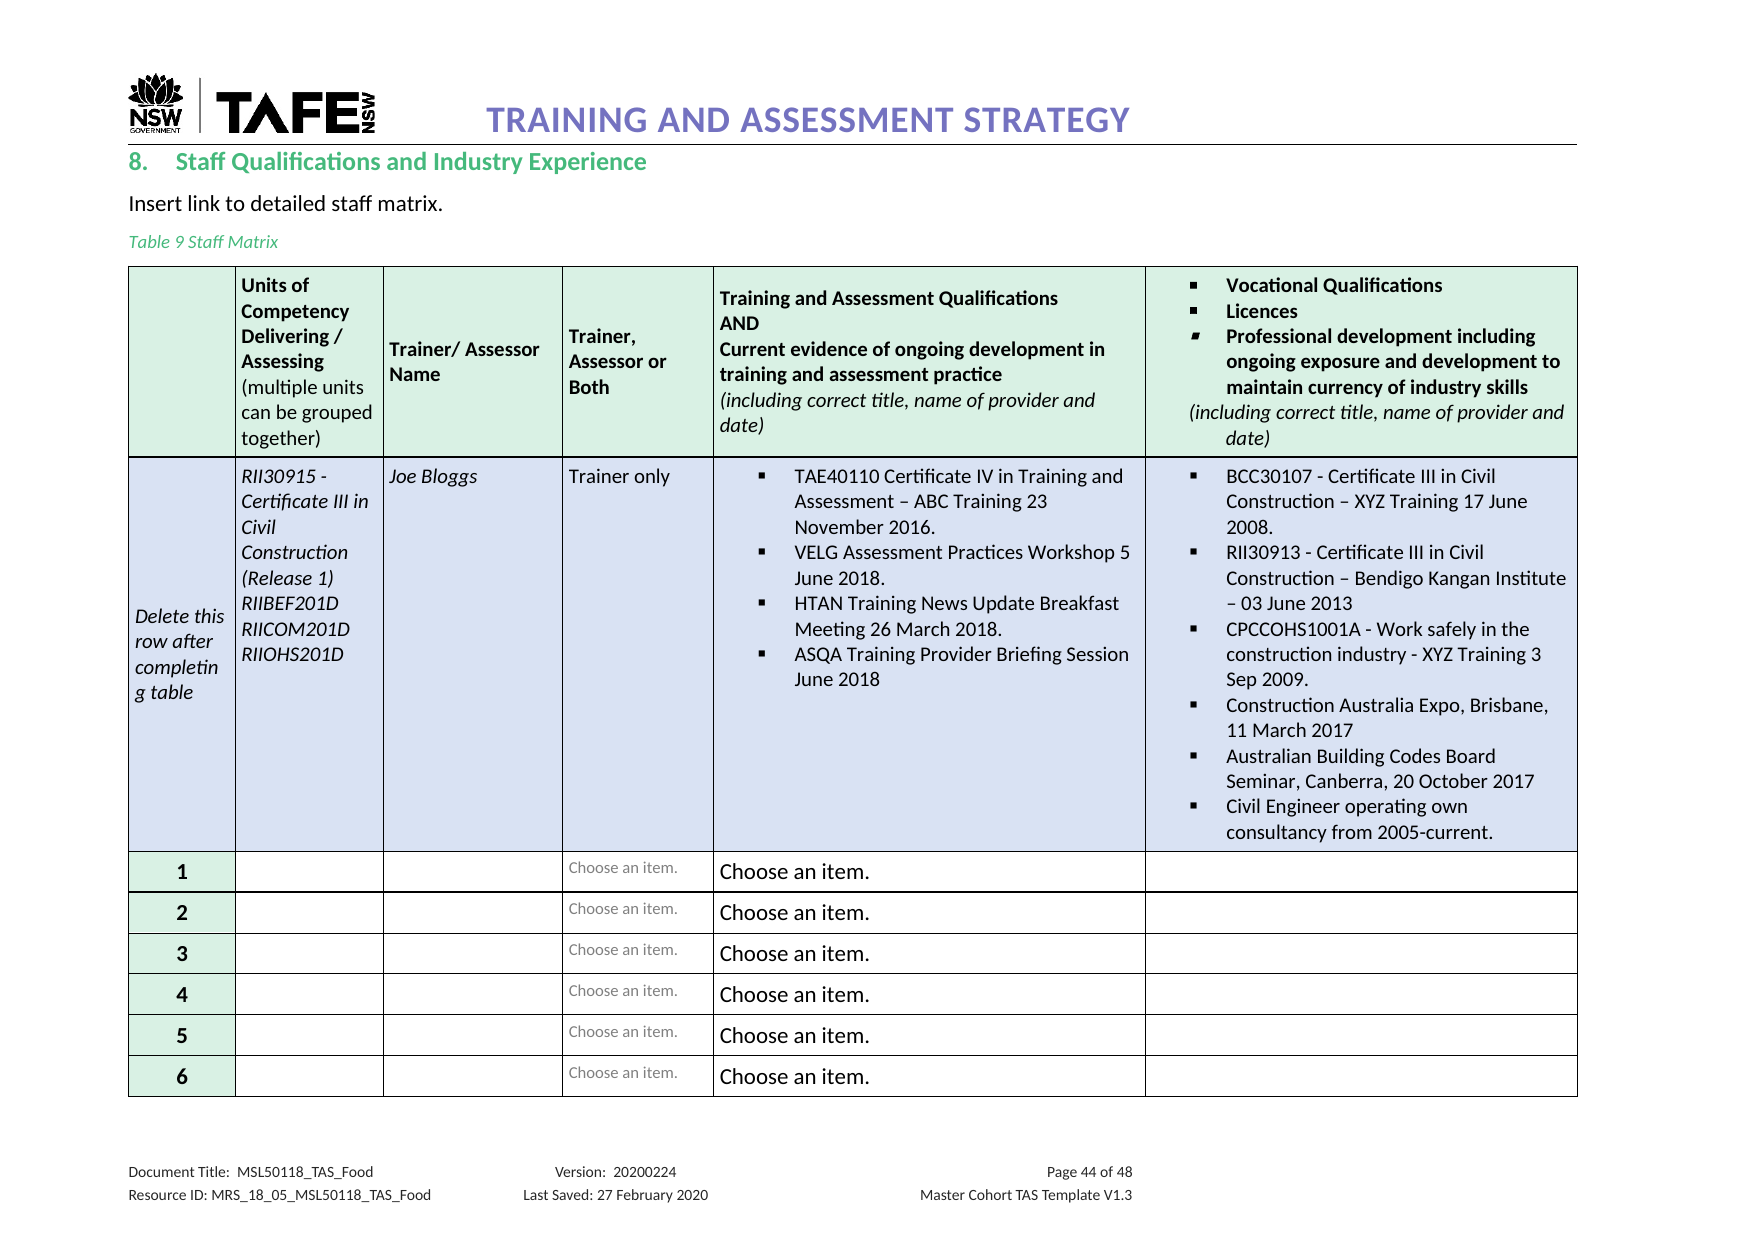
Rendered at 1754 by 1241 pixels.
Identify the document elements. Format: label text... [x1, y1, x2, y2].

table_cell [236, 852, 383, 891]
table_cell TAE40110 Certificate IV in Training and Assessment – ABC Training 23 November 2016. VELG Assessment Practices Workshop 5 June 2018. HTAN Training News Update Breakfast Meeting 26 March 2018. ASQA Training Provider Briefing Session June 2018 [714, 458, 1145, 851]
table_cell Delete this row after completing table [129, 458, 235, 851]
table_cell [384, 893, 562, 932]
table_cell 6 [129, 1056, 235, 1096]
table_cell BCC30107 - Certificate III in Civil Construction – XYZ Training 17 June 2008. RII30913 - Certificate III in Civil Construction – Bendigo Kangan Institute – 03 June 2013 CPCCOHS1001A - Work safely in the construction industry - XYZ Training 3 Sep 2009. Construction Australia Expo, Brisbane, 11 March 2017 Australian Building Codes Board Seminar, Canberra, 20 October 2017 Civil Engineer operating own consultancy from 2005-current. [1146, 458, 1577, 851]
table_cell 2 [129, 893, 235, 932]
table_header No [129, 267, 235, 456]
table_cell [714, 893, 1145, 932]
table_cell [714, 1015, 1145, 1055]
table_cell Joe Bloggs [384, 458, 562, 851]
table_cell [384, 934, 562, 973]
table_cell [236, 893, 383, 932]
table_cell [1146, 974, 1577, 1014]
table_cell [1146, 852, 1577, 891]
table_cell [714, 1056, 1145, 1096]
table_cell [1146, 1015, 1577, 1055]
table_cell [1146, 893, 1577, 932]
picture [128, 73, 375, 133]
table_cell 1 [129, 852, 235, 891]
text Table 9 Staff Matrix [128, 230, 1577, 253]
table_cell [236, 934, 383, 973]
table_cell [714, 852, 1145, 891]
table_cell [384, 974, 562, 1014]
table_header Vocational Qualifications Licences Professional development including ongoing exposure and development to maintain currency of industry skills (including correct title, name of provider and date) [1146, 267, 1577, 456]
table_header Training and Assessment Qualifications AND Current evidence of ongoing development in training and assessment practice (including correct title, name of provider and date) [714, 267, 1145, 456]
table_cell [236, 1015, 383, 1055]
table_cell [714, 934, 1145, 973]
table_header Trainer/ Assessor Name [384, 267, 562, 456]
table_cell [384, 1056, 562, 1096]
table_cell [714, 974, 1145, 1014]
table_cell [236, 974, 383, 1014]
table_cell [384, 852, 562, 891]
subtitle 8. Staff Qualifications and Industry Experience [128, 145, 1577, 177]
table_cell 3 [129, 934, 235, 973]
table_cell [236, 1056, 383, 1096]
table_cell [384, 1015, 562, 1055]
table_cell 4 [129, 974, 235, 1014]
table_cell Trainer only [563, 458, 713, 851]
table_cell RII30915 - Certificate III in Civil Construction (Release 1) RIIBEF201D RIICOM201D RIIOHS201D [236, 458, 383, 851]
table_header Units of Competency Delivering / Assessing (multiple units can be grouped together) [236, 267, 383, 456]
table_cell [1146, 934, 1577, 973]
table_cell 5 [129, 1015, 235, 1055]
table_header Trainer, Assessor or Both [563, 267, 713, 456]
table_cell [1146, 1056, 1577, 1096]
